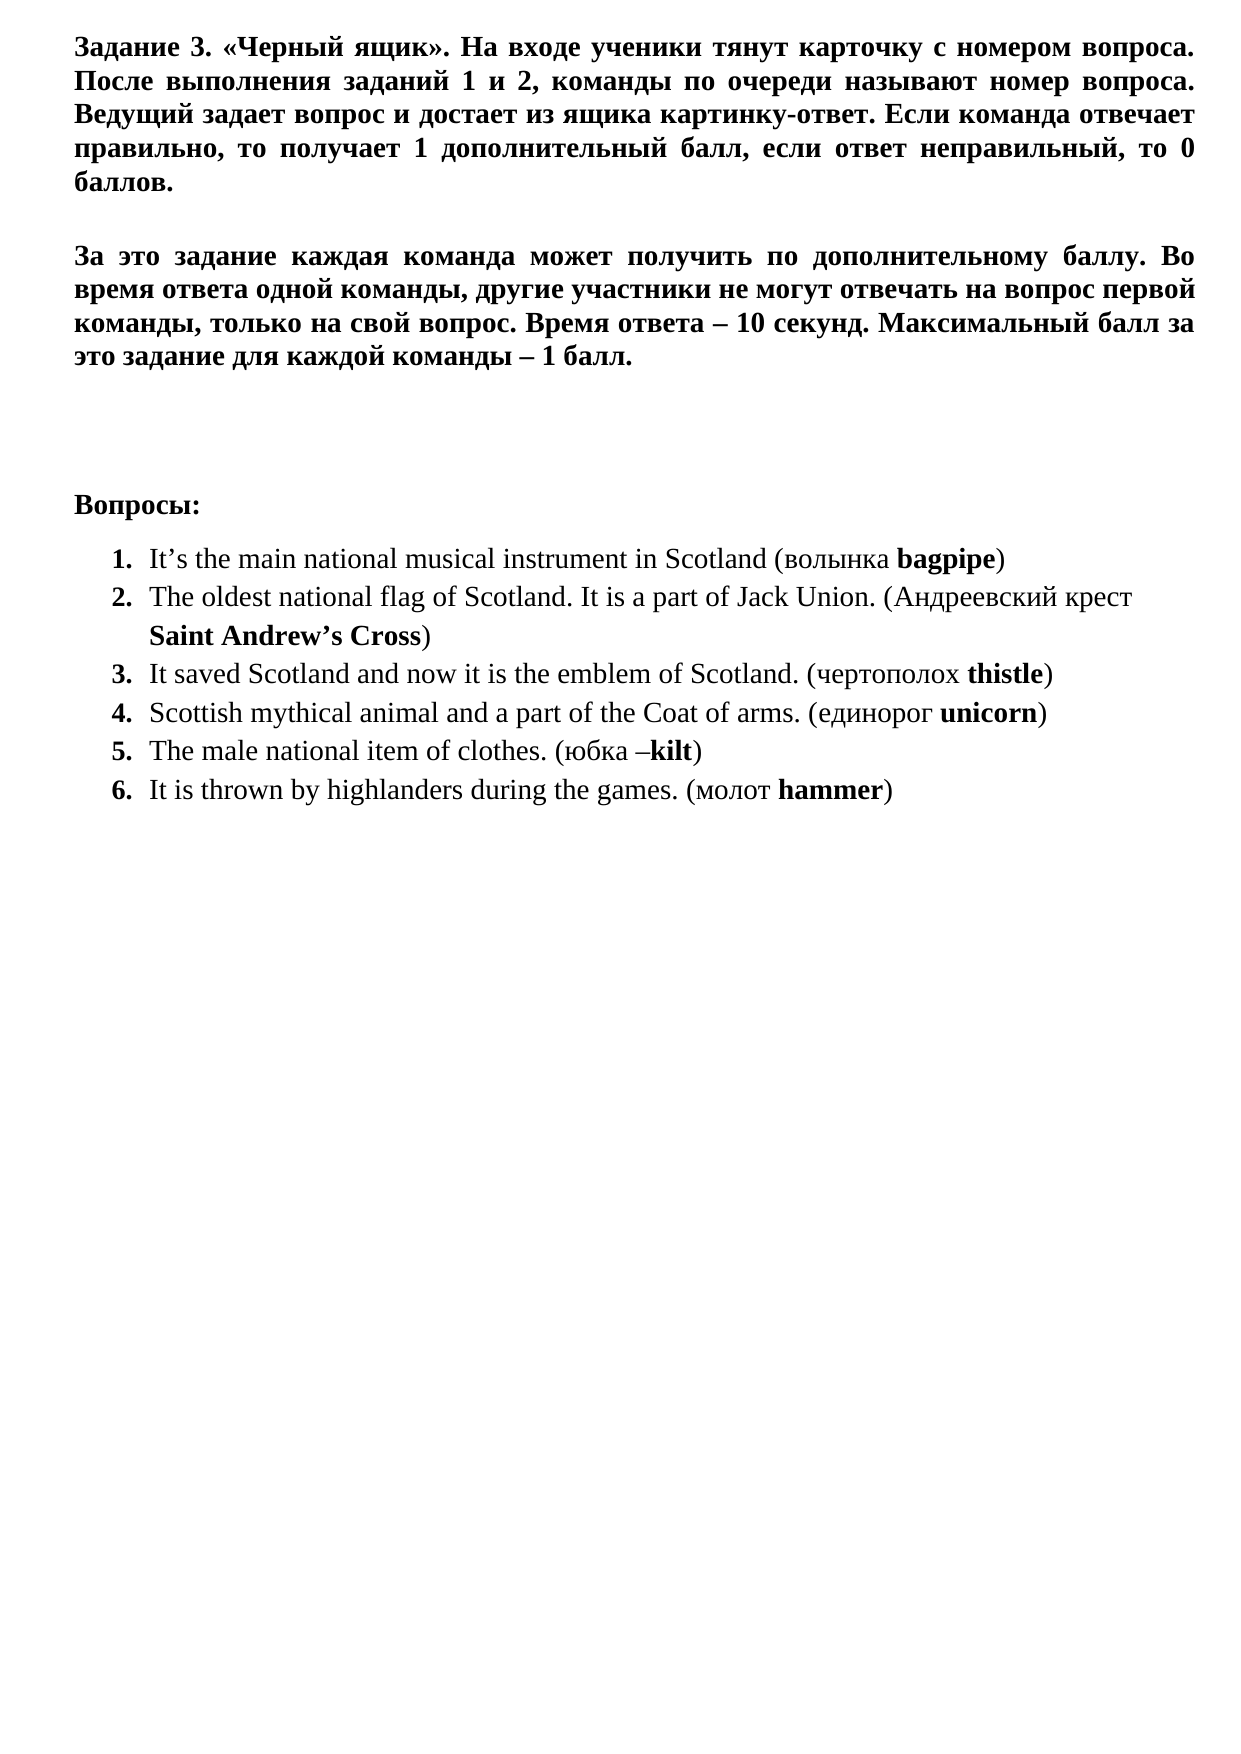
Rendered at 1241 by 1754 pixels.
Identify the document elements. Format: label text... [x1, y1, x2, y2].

list The male national item of clothes. (юбка –kilt) [111, 733, 1196, 767]
list It’s the main national musical instrument in Scotland (волынка bagpipe) [111, 541, 1196, 574]
list It is thrown by highlanders during the games. (молот hammer) [111, 772, 1196, 806]
text За это задание каждая команда может получить по дополнительному баллу. Во время ответа одной команды, другие участники не могут отвечать на вопрос первой команды, только на свой вопрос. Время ответа – 10 секунд. Максимальный балл за это задание для каждой команды – 1 балл. [74, 238, 1196, 372]
list Scottish mythical animal and a part of the Coat of arms. (единорог unicorn) [111, 695, 1196, 728]
list It saved Scotland and now it is the emblem of Scotland. (чертополох thistle) [111, 656, 1196, 690]
list The oldest national flag of Scotland. It is a part of Jack Union. (Андреевский крест Saint Andrew’s Cross) [111, 579, 1196, 651]
text Вопросы: [74, 487, 1196, 520]
text Задание 3. «Черный ящик». На входе ученики тянут карточку с номером вопроса. После выполнения заданий 1 и 2, команды по очереди называют номер вопроса. Ведущий задает вопрос и достает из ящика картинку-ответ. Если команда отвечает правильно, то получает 1 дополнительный балл, если ответ неправильный, то 0 баллов. [74, 29, 1196, 197]
